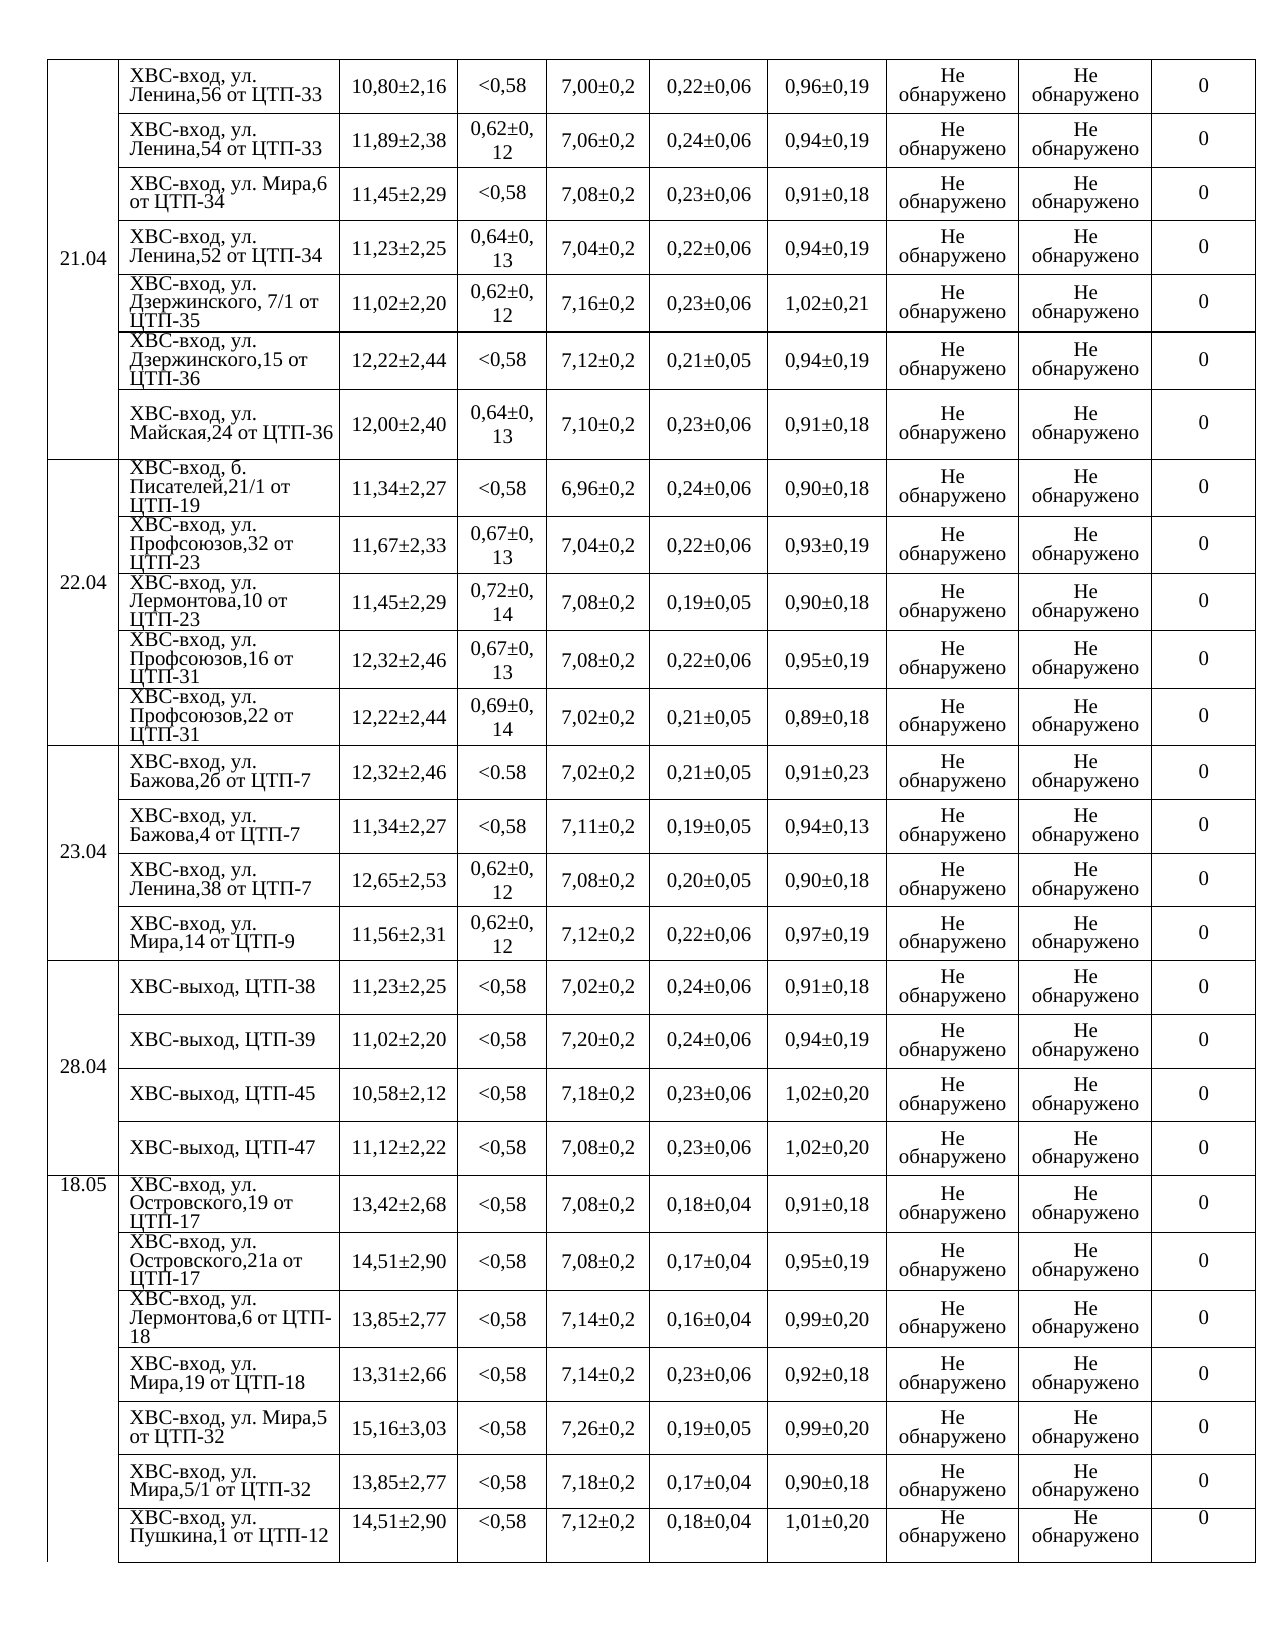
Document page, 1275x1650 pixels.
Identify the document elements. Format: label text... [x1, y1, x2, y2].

table_cell ХВС-вход, ул. Профсоюзов,16 от ЦТП-31 [119, 631, 339, 688]
table_cell 0,91±0,23 [768, 746, 886, 799]
table_cell 13,85±2,77 [340, 1455, 457, 1508]
table_cell ХВС-вход, б. Писателей,21/1 от ЦТП-19 [119, 460, 339, 516]
table_cell Не обнаружено [887, 1348, 1018, 1401]
table_cell 0,91±0,18 [768, 168, 886, 220]
table_cell 0 [1152, 1509, 1255, 1562]
table_cell <0,58 [458, 1348, 546, 1401]
table_cell 7,08±0,2 [547, 1176, 649, 1232]
table_cell ХВС-выход, ЦТП-45 [119, 1069, 339, 1121]
table_cell 7,20±0,2 [547, 1015, 649, 1067]
table_cell Не обнаружено [887, 574, 1018, 630]
table_cell ХВС-вход, ул. Дзержинского, 7/1 от ЦТП-35 [119, 275, 339, 331]
table_cell 7,08±0,2 [547, 1122, 649, 1175]
table_cell Не обнаружено [887, 333, 1018, 389]
table_cell 7,08±0,2 [547, 854, 649, 906]
table_cell Не обнаружено [1019, 1015, 1151, 1067]
table_cell 0,91±0,18 [768, 961, 886, 1014]
table_cell 18.05 [48, 1176, 118, 1562]
table_cell Не обнаружено [887, 1402, 1018, 1454]
table_cell 0,99±0,20 [768, 1402, 886, 1454]
table_cell 7,10±0,2 [547, 390, 649, 458]
table_cell 0 [1152, 907, 1255, 960]
table_cell Не обнаружено [887, 114, 1018, 167]
table_cell 0,17±0,04 [650, 1455, 767, 1508]
table_cell 7,14±0,2 [547, 1348, 649, 1401]
table_cell Не обнаружено [887, 907, 1018, 960]
table_cell Не обнаружено [1019, 746, 1151, 799]
table_cell 23.04 [48, 746, 118, 960]
table_cell 0,17±0,04 [650, 1233, 767, 1289]
table_cell 0 [1152, 689, 1255, 745]
table_cell ХВС-вход, ул. Ленина,52 от ЦТП-34 [119, 221, 339, 274]
table_cell <0,58 [458, 1402, 546, 1454]
table_cell 0,23±0,06 [650, 1069, 767, 1121]
table_cell Не обнаружено [887, 961, 1018, 1014]
table_cell 1,02±0,20 [768, 1122, 886, 1175]
table_cell Не обнаружено [1019, 60, 1151, 113]
table_cell Не обнаружено [1019, 517, 1151, 573]
table_cell 15,16±3,03 [340, 1402, 457, 1454]
table_cell Не обнаружено [887, 275, 1018, 331]
table_cell 7,04±0,2 [547, 517, 649, 573]
table_cell <0,58 [458, 333, 546, 389]
table_cell Не обнаружено [887, 517, 1018, 573]
table_cell 12,65±2,53 [340, 854, 457, 906]
table_cell 7,12±0,2 [547, 907, 649, 960]
table_cell 0,96±0,19 [768, 60, 886, 113]
table_cell Не обнаружено [887, 800, 1018, 852]
table_cell ХВС-вход, ул. Бажова,4 от ЦТП-7 [119, 800, 339, 852]
table_cell ХВС-вход, ул. Пушкина,1 от ЦТП-12 [119, 1509, 339, 1562]
table_cell 0,94±0,19 [768, 114, 886, 167]
table_cell ХВС-вход, ул. Лермонтова,10 от ЦТП-23 [119, 574, 339, 630]
table_cell 0,92±0,18 [768, 1348, 886, 1401]
table_cell 0 [1152, 60, 1255, 113]
table_cell 0,24±0,06 [650, 1015, 767, 1067]
table_cell Не обнаружено [887, 1069, 1018, 1121]
table_cell Не обнаружено [887, 390, 1018, 458]
table_cell 6,96±0,2 [547, 460, 649, 516]
table_cell 0 [1152, 800, 1255, 852]
table_cell 7,18±0,2 [547, 1455, 649, 1508]
table_cell 0,16±0,04 [650, 1291, 767, 1347]
table_cell ХВС-вход, ул. Мира,6 от ЦТП-34 [119, 168, 339, 220]
table_cell Не обнаружено [887, 168, 1018, 220]
table_cell 7,12±0,2 [547, 333, 649, 389]
table_cell Не обнаружено [1019, 689, 1151, 745]
table_cell 0,24±0,06 [650, 114, 767, 167]
table_cell Не обнаружено [1019, 390, 1151, 458]
table_cell 11,12±2,22 [340, 1122, 457, 1175]
table_cell 0,94±0,19 [768, 1015, 886, 1067]
table_cell 14,51±2,90 [340, 1509, 457, 1562]
table_cell ХВС-вход, ул. Мира,19 от ЦТП-18 [119, 1348, 339, 1401]
table_cell Не обнаружено [1019, 1291, 1151, 1347]
table_cell 0,97±0,19 [768, 907, 886, 960]
table_cell 0 [1152, 390, 1255, 458]
table_cell 0,23±0,06 [650, 275, 767, 331]
table_cell <0,58 [458, 1069, 546, 1121]
table_cell 13,85±2,77 [340, 1291, 457, 1347]
table_cell 0 [1152, 168, 1255, 220]
table_cell ХВС-вход, ул. Мира,5/1 от ЦТП-32 [119, 1455, 339, 1508]
table_cell 0,72±0,14 [458, 574, 546, 630]
table_cell 0 [1152, 961, 1255, 1014]
table_cell 0 [1152, 517, 1255, 573]
table_cell ХВС-вход, ул. Мира,14 от ЦТП-9 [119, 907, 339, 960]
table_cell ХВС-вход, ул. Ленина,54 от ЦТП-33 [119, 114, 339, 167]
table_cell 0,22±0,06 [650, 631, 767, 688]
table_cell ХВС-вход, ул. Профсоюзов,22 от ЦТП-31 [119, 689, 339, 745]
table_cell <0,58 [458, 1455, 546, 1508]
table_cell Не обнаружено [887, 1509, 1018, 1562]
table_cell 7,06±0,2 [547, 114, 649, 167]
table_cell Не обнаружено [887, 221, 1018, 274]
table_cell 0,22±0,06 [650, 221, 767, 274]
table_cell 0,21±0,05 [650, 333, 767, 389]
table_cell 0 [1152, 275, 1255, 331]
table_cell 0 [1152, 114, 1255, 167]
table_cell ХВС-вход, ул. Островского,21а от ЦТП-17 [119, 1233, 339, 1289]
table_cell 22.04 [48, 573, 118, 745]
table_cell 0 [1152, 1348, 1255, 1401]
table_cell Не обнаружено [1019, 1069, 1151, 1121]
table_cell Не обнаружено [1019, 1455, 1151, 1508]
table_cell 7,12±0,2 [547, 1509, 649, 1562]
table_cell <0,58 [458, 1015, 546, 1067]
table_cell 7,04±0,2 [547, 221, 649, 274]
table_cell 11,67±2,33 [340, 517, 457, 573]
table_cell 7,16±0,2 [547, 275, 649, 331]
table_cell <0,58 [458, 800, 546, 852]
table_cell 1,01±0,20 [768, 1509, 886, 1562]
table_cell 0,62±0,12 [458, 275, 546, 331]
table_cell Не обнаружено [1019, 1402, 1151, 1454]
table_cell Не обнаружено [1019, 1122, 1151, 1175]
table_cell ХВС-вход, ул. Дзержинского,15 от ЦТП-36 [119, 333, 339, 389]
table_cell 0,94±0,13 [768, 800, 886, 852]
table_cell 0,67±0,13 [458, 517, 546, 573]
table_cell 0,95±0,19 [768, 631, 886, 688]
table_cell 0,93±0,19 [768, 517, 886, 573]
table_cell Не обнаружено [887, 746, 1018, 799]
table_cell Не обнаружено [1019, 221, 1151, 274]
table_cell Не обнаружено [1019, 168, 1151, 220]
table_cell ХВС-выход, ЦТП-38 [119, 961, 339, 1014]
table_cell 0,19±0,05 [650, 800, 767, 852]
table_cell ХВС-выход, ЦТП-39 [119, 1015, 339, 1067]
table_cell 0,18±0,04 [650, 1509, 767, 1562]
table_cell 0,22±0,06 [650, 907, 767, 960]
table_cell 13,42±2,68 [340, 1176, 457, 1232]
table_cell 0,94±0,19 [768, 333, 886, 389]
table_cell Не обнаружено [1019, 114, 1151, 167]
table_cell 13,31±2,66 [340, 1348, 457, 1401]
table_cell <0,58 [458, 1291, 546, 1347]
table_cell 11,02±2,20 [340, 1015, 457, 1067]
table_cell 12,22±2,44 [340, 333, 457, 389]
table_cell 21.04 [48, 60, 118, 458]
table_cell 0,23±0,06 [650, 1348, 767, 1401]
table_cell 0 [1152, 746, 1255, 799]
table_cell 11,23±2,25 [340, 221, 457, 274]
table_cell 11,23±2,25 [340, 961, 457, 1014]
table_cell Не обнаружено [1019, 1176, 1151, 1232]
table_cell <0,58 [458, 1509, 546, 1562]
table_cell 0 [1152, 333, 1255, 389]
table_cell Не обнаружено [887, 1291, 1018, 1347]
table_cell ХВС-выход, ЦТП-47 [119, 1122, 339, 1175]
table_cell 0 [1152, 1122, 1255, 1175]
table_cell 0 [1152, 574, 1255, 630]
table_cell 0,64±0,13 [458, 221, 546, 274]
table_cell 0 [1152, 1069, 1255, 1121]
table_cell 1,02±0,21 [768, 275, 886, 331]
table_cell 7,14±0,2 [547, 1291, 649, 1347]
table_cell ХВС-вход, ул. Мира,5 от ЦТП-32 [119, 1402, 339, 1454]
table_cell ХВС-вход, ул. Профсоюзов,32 от ЦТП-23 [119, 517, 339, 573]
table_cell 0 [1152, 1015, 1255, 1067]
table_cell 0,89±0,18 [768, 689, 886, 745]
table_cell Не обнаружено [1019, 1233, 1151, 1289]
table_cell 11,34±2,27 [340, 460, 457, 516]
table_cell Не обнаружено [887, 1176, 1018, 1232]
table_cell 0,19±0,05 [650, 574, 767, 630]
table_cell 12,32±2,46 [340, 631, 457, 688]
table_cell <0.58 [458, 746, 546, 799]
table_cell 7,08±0,2 [547, 574, 649, 630]
table_cell Не обнаружено [1019, 460, 1151, 516]
table_cell 12,00±2,40 [340, 390, 457, 458]
table_cell <0,58 [458, 961, 546, 1014]
table_cell 0 [1152, 460, 1255, 516]
table_cell 0,23±0,06 [650, 390, 767, 458]
table_cell 0 [1152, 1291, 1255, 1347]
table_cell 0,62±0,12 [458, 114, 546, 167]
table_cell 0,21±0,05 [650, 689, 767, 745]
table_cell 28.04 [48, 961, 118, 1175]
table_cell 0 [1152, 1402, 1255, 1454]
table_cell 7,08±0,2 [547, 631, 649, 688]
table_cell Не обнаружено [1019, 907, 1151, 960]
table_cell 0,69±0,14 [458, 689, 546, 745]
table_cell ХВС-вход, ул. Бажова,2б от ЦТП-7 [119, 746, 339, 799]
table_cell Не обнаружено [1019, 1509, 1151, 1562]
table_cell 0,90±0,18 [768, 574, 886, 630]
table_cell 7,02±0,2 [547, 689, 649, 745]
table_cell 0,22±0,06 [650, 517, 767, 573]
table_cell 11,45±2,29 [340, 168, 457, 220]
table_cell 0,19±0,05 [650, 1402, 767, 1454]
table_cell 7,18±0,2 [547, 1069, 649, 1121]
table_cell 0 [1152, 854, 1255, 906]
table_cell Не обнаружено [887, 1455, 1018, 1508]
table_cell ХВС-вход, ул. Островского,19 от ЦТП-17 [119, 1176, 339, 1232]
table_cell 12,22±2,44 [340, 689, 457, 745]
table_cell 0,62±0,12 [458, 854, 546, 906]
table_cell ХВС-вход, ул. Майская,24 от ЦТП-36 [119, 390, 339, 458]
table_cell Не обнаружено [887, 60, 1018, 113]
table_cell <0,58 [458, 460, 546, 516]
table_cell 0,23±0,06 [650, 1122, 767, 1175]
table_cell Не обнаружено [887, 1015, 1018, 1067]
table_cell Не обнаружено [887, 689, 1018, 745]
table_cell Не обнаружено [1019, 961, 1151, 1014]
table_cell 14,51±2,90 [340, 1233, 457, 1289]
table_cell <0,58 [458, 60, 546, 113]
table_cell 7,02±0,2 [547, 961, 649, 1014]
table_cell ХВС-вход, ул. Ленина,56 от ЦТП-33 [119, 60, 339, 113]
table_cell 0,67±0,13 [458, 631, 546, 688]
table_cell <0,58 [458, 1176, 546, 1232]
table_cell 0,21±0,05 [650, 746, 767, 799]
table_cell Не обнаружено [887, 1233, 1018, 1289]
table_cell 7,08±0,2 [547, 168, 649, 220]
table_cell 11,89±2,38 [340, 114, 457, 167]
table_cell 12,32±2,46 [340, 746, 457, 799]
table_cell 0,99±0,20 [768, 1291, 886, 1347]
table_cell Не обнаружено [1019, 333, 1151, 389]
table_cell 10,58±2,12 [340, 1069, 457, 1121]
table_cell Не обнаружено [887, 460, 1018, 516]
table_cell 11,45±2,29 [340, 574, 457, 630]
table_cell 0 [1152, 1176, 1255, 1232]
table_cell 1,02±0,20 [768, 1069, 886, 1121]
table_cell 0,24±0,06 [650, 961, 767, 1014]
table_cell 0,94±0,19 [768, 221, 886, 274]
table_cell 0,91±0,18 [768, 1176, 886, 1232]
table_cell 0,18±0,04 [650, 1176, 767, 1232]
table_cell 11,56±2,31 [340, 907, 457, 960]
table_cell ХВС-вход, ул. Лермонтова,6 от ЦТП-18 [119, 1291, 339, 1347]
table_cell Не обнаружено [887, 854, 1018, 906]
table_cell [48, 460, 118, 573]
table_cell 0,22±0,06 [650, 60, 767, 113]
table_cell 0 [1152, 1455, 1255, 1508]
table_cell 10,80±2,16 [340, 60, 457, 113]
table_cell 7,02±0,2 [547, 746, 649, 799]
table_cell Не обнаружено [1019, 1348, 1151, 1401]
table_cell 0,91±0,18 [768, 390, 886, 458]
table_cell Не обнаружено [1019, 275, 1151, 331]
table_cell 0,95±0,19 [768, 1233, 886, 1289]
table_cell <0,58 [458, 1233, 546, 1289]
table_cell 0,20±0,05 [650, 854, 767, 906]
table_cell 0,24±0,06 [650, 460, 767, 516]
table_cell Не обнаружено [1019, 854, 1151, 906]
table_cell 0 [1152, 631, 1255, 688]
table_cell Не обнаружено [887, 1122, 1018, 1175]
table_cell 0,90±0,18 [768, 460, 886, 516]
table_cell 0,64±0,13 [458, 390, 546, 458]
table_cell 0 [1152, 1233, 1255, 1289]
table_cell Не обнаружено [1019, 631, 1151, 688]
table_cell 7,00±0,2 [547, 60, 649, 113]
table_cell 0 [1152, 221, 1255, 274]
table_cell 0,90±0,18 [768, 1455, 886, 1508]
table_cell Не обнаружено [1019, 800, 1151, 852]
table_cell 11,02±2,20 [340, 275, 457, 331]
table_cell 7,08±0,2 [547, 1233, 649, 1289]
table_cell ХВС-вход, ул. Ленина,38 от ЦТП-7 [119, 854, 339, 906]
table_cell 11,34±2,27 [340, 800, 457, 852]
table_cell Не обнаружено [887, 631, 1018, 688]
table_cell <0,58 [458, 1122, 546, 1175]
table_cell 0,62±0,12 [458, 907, 546, 960]
table_cell 0,90±0,18 [768, 854, 886, 906]
table_cell 0,23±0,06 [650, 168, 767, 220]
table_cell <0,58 [458, 168, 546, 220]
table_cell Не обнаружено [1019, 574, 1151, 630]
table_cell 7,11±0,2 [547, 800, 649, 852]
table_cell 7,26±0,2 [547, 1402, 649, 1454]
